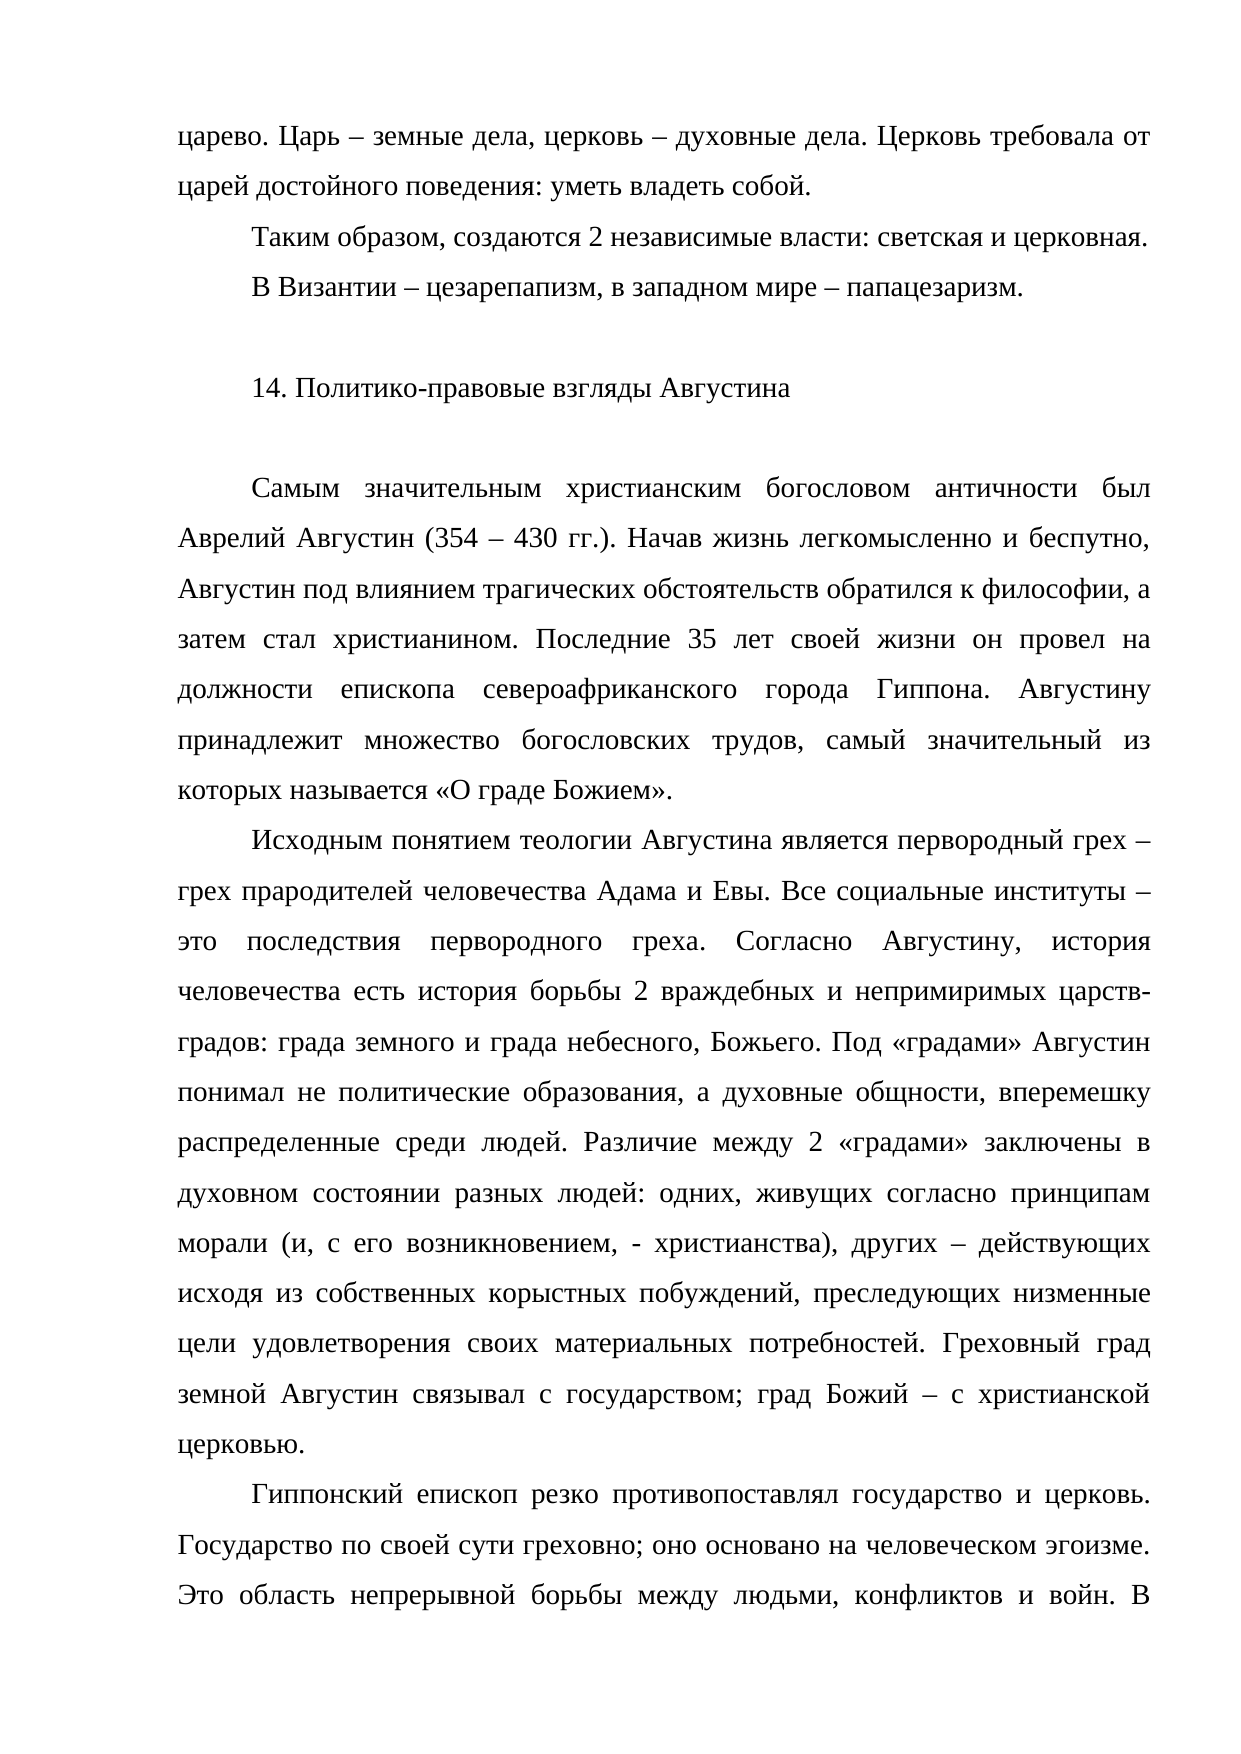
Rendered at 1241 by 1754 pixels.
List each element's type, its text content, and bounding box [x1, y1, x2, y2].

text 14. Политико-правовые взгляды Августина [177, 370, 1152, 403]
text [177, 1477, 1152, 1611]
text Самым значительным христианским богословом античности был Аврелий Августин (354 – 430 гг.). Начав жизнь легкомысленно и беспутно, Августин под влиянием трагических обстоятельств обратился к философии, а затем стал христианином. Последние 35 лет своей жизни он провел на должности епископа североафриканского города Гиппона. Августину принадлежит множество богословских трудов, самый значительный из которых называется «О граде Божием». [177, 470, 1152, 806]
text Таким образом, создаются 2 независимые власти: светская и церковная. [177, 219, 1152, 252]
text В Византии – цезарепапизм, в западном мире – папацезаризм. [177, 269, 1152, 303]
text Исходным понятием теологии Августина является первородный грех – грех прародителей человечества Адама и Евы. Все социальные институты – это последствия первородного греха. Согласно Августину, история человечества есть история борьбы 2 враждебных и непримиримых царств-градов: града земного и града небесного, Божьего. Под «градами» Августин понимал не политические образования, а духовные общности, вперемешку распределенные среди людей. Различие между 2 «градами» заключены в духовном состоянии разных людей: одних, живущих согласно принципам морали (и, с его возникновением, - христианства), других – действующих исходя из собственных корыстных побуждений, преследующих низменные цели удовлетворения своих материальных потребностей. Греховный град земной Августин связывал с государством; град Божий – с христианской церковью. [177, 822, 1152, 1460]
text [177, 118, 1152, 202]
